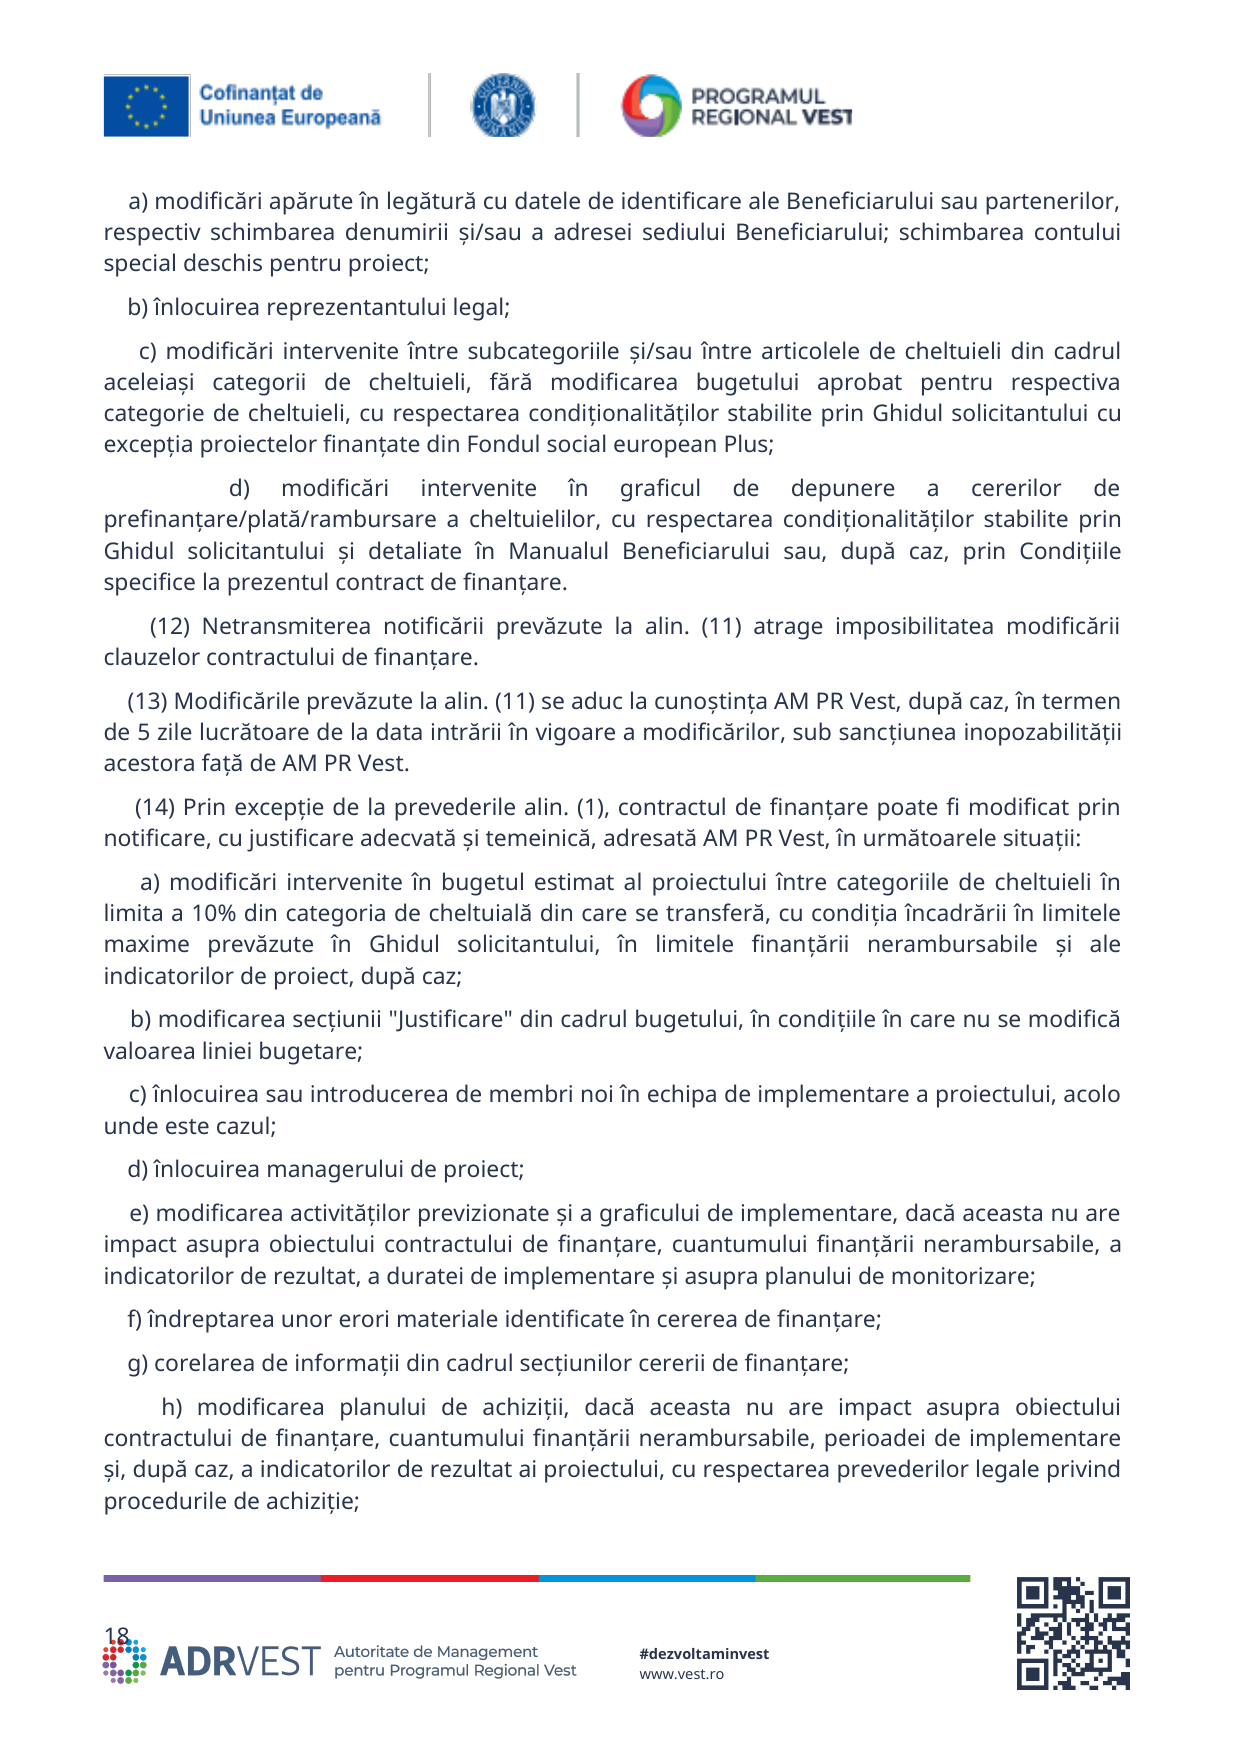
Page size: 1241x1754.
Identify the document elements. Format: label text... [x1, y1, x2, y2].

text a) modificări apărute în legătură cu datele de identificare ale Beneficiarului sau partenerilor, respectiv schimbarea denumirii şi/sau a adresei sediului Beneficiarului; schimbarea contului special deschis pentru proiect; [103, 184, 1122, 278]
text a) modificări intervenite în bugetul estimat al proiectului între categoriile de cheltuieli în limita a 10% din categoria de cheltuială din care se transferă, cu condiţia încadrării în limitele maxime prevăzute în Ghidul solicitantului, în limitele finanţării nerambursabile şi ale indicatorilor de proiect, după caz; [103, 866, 1122, 991]
text d) înlocuirea managerului de proiect; [103, 1153, 1122, 1184]
picture [119, 1636, 126, 1643]
text b) modificarea secţiunii "Justificare" din cadrul bugetului, în condiţiile în care nu se modifică valoarea liniei bugetare; [103, 1003, 1122, 1066]
text c) modificări intervenite între subcategoriile şi/sau între articolele de cheltuieli din cadrul aceleiaşi categorii de cheltuieli, fără modificarea bugetului aprobat pentru respectiva categorie de cheltuieli, cu respectarea condiţionalităţilor stabilite prin Ghidul solicitantului cu excepţia proiectelor finanţate din Fondul social european Plus; [103, 334, 1122, 459]
text c) înlocuirea sau introducerea de membri noi în echipa de implementare a proiectului, acolo unde este cazul; [103, 1078, 1122, 1141]
text (14) Prin excepţie de la prevederile alin. (1), contractul de finanţare poate fi modificat prin notificare, cu justificare adecvată şi temeinică, adresată AM PR Vest, în următoarele situaţii: [103, 791, 1122, 853]
picture [93, 1636, 582, 1687]
text g) corelarea de informaţii din cadrul secţiunilor cererii de finanţare; [103, 1347, 1122, 1378]
text f) îndreptarea unor erori materiale identificate în cererea de finanţare; [103, 1303, 1122, 1334]
text e) modificarea activităţilor previzionate şi a graficului de implementare, dacă aceasta nu are impact asupra obiectului contractului de finanţare, cuantumului finanţării nerambursabile, a indicatorilor de rezultat, a duratei de implementare şi asupra planului de monitorizare; [103, 1197, 1122, 1291]
text d) modificări intervenite în graficul de depunere a cererilor de prefinanţare/plată/rambursare a cheltuielilor, cu respectarea condiţionalităţilor stabilite prin Ghidul solicitantului şi detaliate în Manualul Beneficiarului sau, după caz, prin Condiţiile specifice la prezentul contract de finanţare. [103, 472, 1122, 597]
text b) înlocuirea reprezentantului legal; [103, 291, 1122, 322]
text (13) Modificările prevăzute la alin. (11) se aduc la cunoştinţa AM PR Vest, după caz, în termen de 5 zile lucrătoare de la data intrării în vigoare a modificărilor, sub sancţiunea inopozabilităţii acestora faţă de AM PR Vest. [103, 684, 1122, 778]
picture [1008, 1568, 1139, 1699]
text h) modificarea planului de achiziţii, dacă aceasta nu are impact asupra obiectului contractului de finanţare, cuantumului finanţării nerambursabile, perioadei de implementare şi, după caz, a indicatorilor de rezultat ai proiectului, cu respectarea prevederilor legale privind procedurile de achiziţie; [103, 1391, 1122, 1516]
text (12) Netransmiterea notificării prevăzute la alin. (11) atrage imposibilitatea modificării clauzelor contractului de finanţare. [103, 609, 1122, 672]
